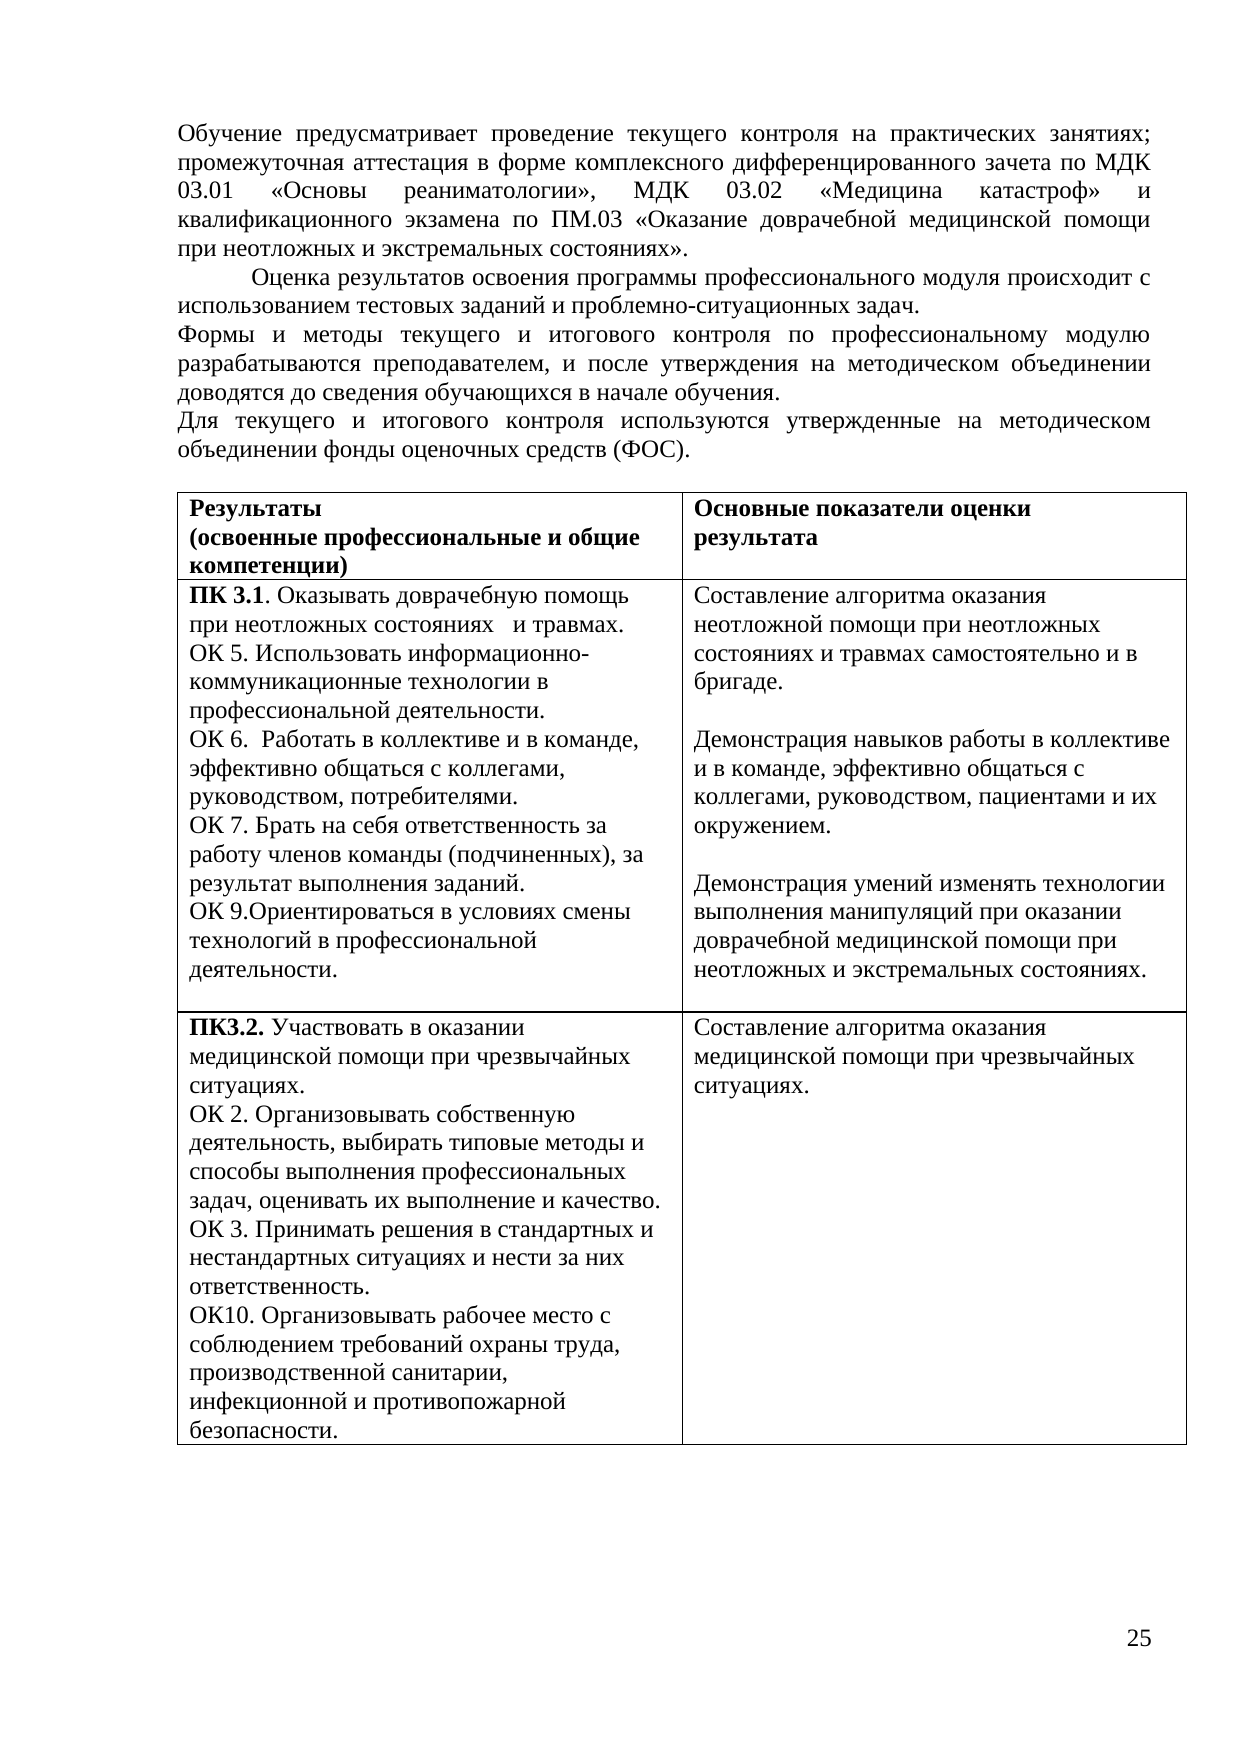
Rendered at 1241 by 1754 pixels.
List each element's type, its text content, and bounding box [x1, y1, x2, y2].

table_cell Составление алгоритма оказания медицинской помощи при чрезвычайных ситуациях. [683, 1013, 1186, 1444]
text Обучение предусматривает проведение текущего контроля на практических занятиях; промежуточная аттестация в форме комплексного дифференцированного зачета по МДК 03.01 «Основы реаниматологии», МДК 03.02 «Медицина катастроф» и квалификационного экзамена по ПМ.03 «Оказание доврачебной медицинской помощи при неотложных и экстремальных состояниях». [177, 118, 1152, 262]
table_cell Составление алгоритма оказания неотложной помощи при неотложных состояниях и травмах самостоятельно и в бригаде. Демонстрация навыков работы в коллективе и в команде, эффективно общаться с коллегами, руководством, пациентами и их окружением. Демонстрация умений изменять технологии выполнения манипуляций при оказании доврачебной медицинской помощи при неотложных и экстремальных состояниях. [683, 580, 1186, 1011]
table_header Результаты (освоенные профессиональные и общие компетенции) [178, 493, 682, 579]
text Оценка результатов освоения программы профессионального модуля происходит с использованием тестовых заданий и проблемно-ситуационных задач. [177, 262, 1152, 319]
text Для текущего и итогового контроля используются утвержденные на методическом объединении фонды оценочных средств (ФОС). [177, 406, 1152, 463]
table_cell ПК3.2. Участвовать в оказании медицинской помощи при чрезвычайных ситуациях. ОК 2. Организовывать собственную деятельность, выбирать типовые методы и способы выполнения профессиональных задач, оценивать их выполнение и качество. ОК 3. Принимать решения в стандартных и нестандартных ситуациях и нести за них ответственность. ОК10. Организовывать рабочее место с соблюдением требований охраны труда, производственной санитарии, инфекционной и противопожарной безопасности. [178, 1013, 682, 1444]
table_header Основные показатели оценки результата [683, 493, 1186, 579]
text Формы и методы текущего и итогового контроля по профессиональному модулю разрабатываются преподавателем, и после утверждения на методическом объединении доводятся до сведения обучающихся в начале обучения. [177, 319, 1152, 406]
table_cell ПК 3.1. Оказывать доврачебную помощь при неотложных состояниях и травмах. ОК 5. Использовать информационно-коммуникационные технологии в профессиональной деятельности. ОК 6. Работать в коллективе и в команде, эффективно общаться с коллегами, руководством, потребителями. ОК 7. Брать на себя ответственность за работу членов команды (подчиненных), за результат выполнения заданий. ОК 9.Ориентироваться в условиях смены технологий в профессиональной деятельности. [178, 580, 682, 1011]
